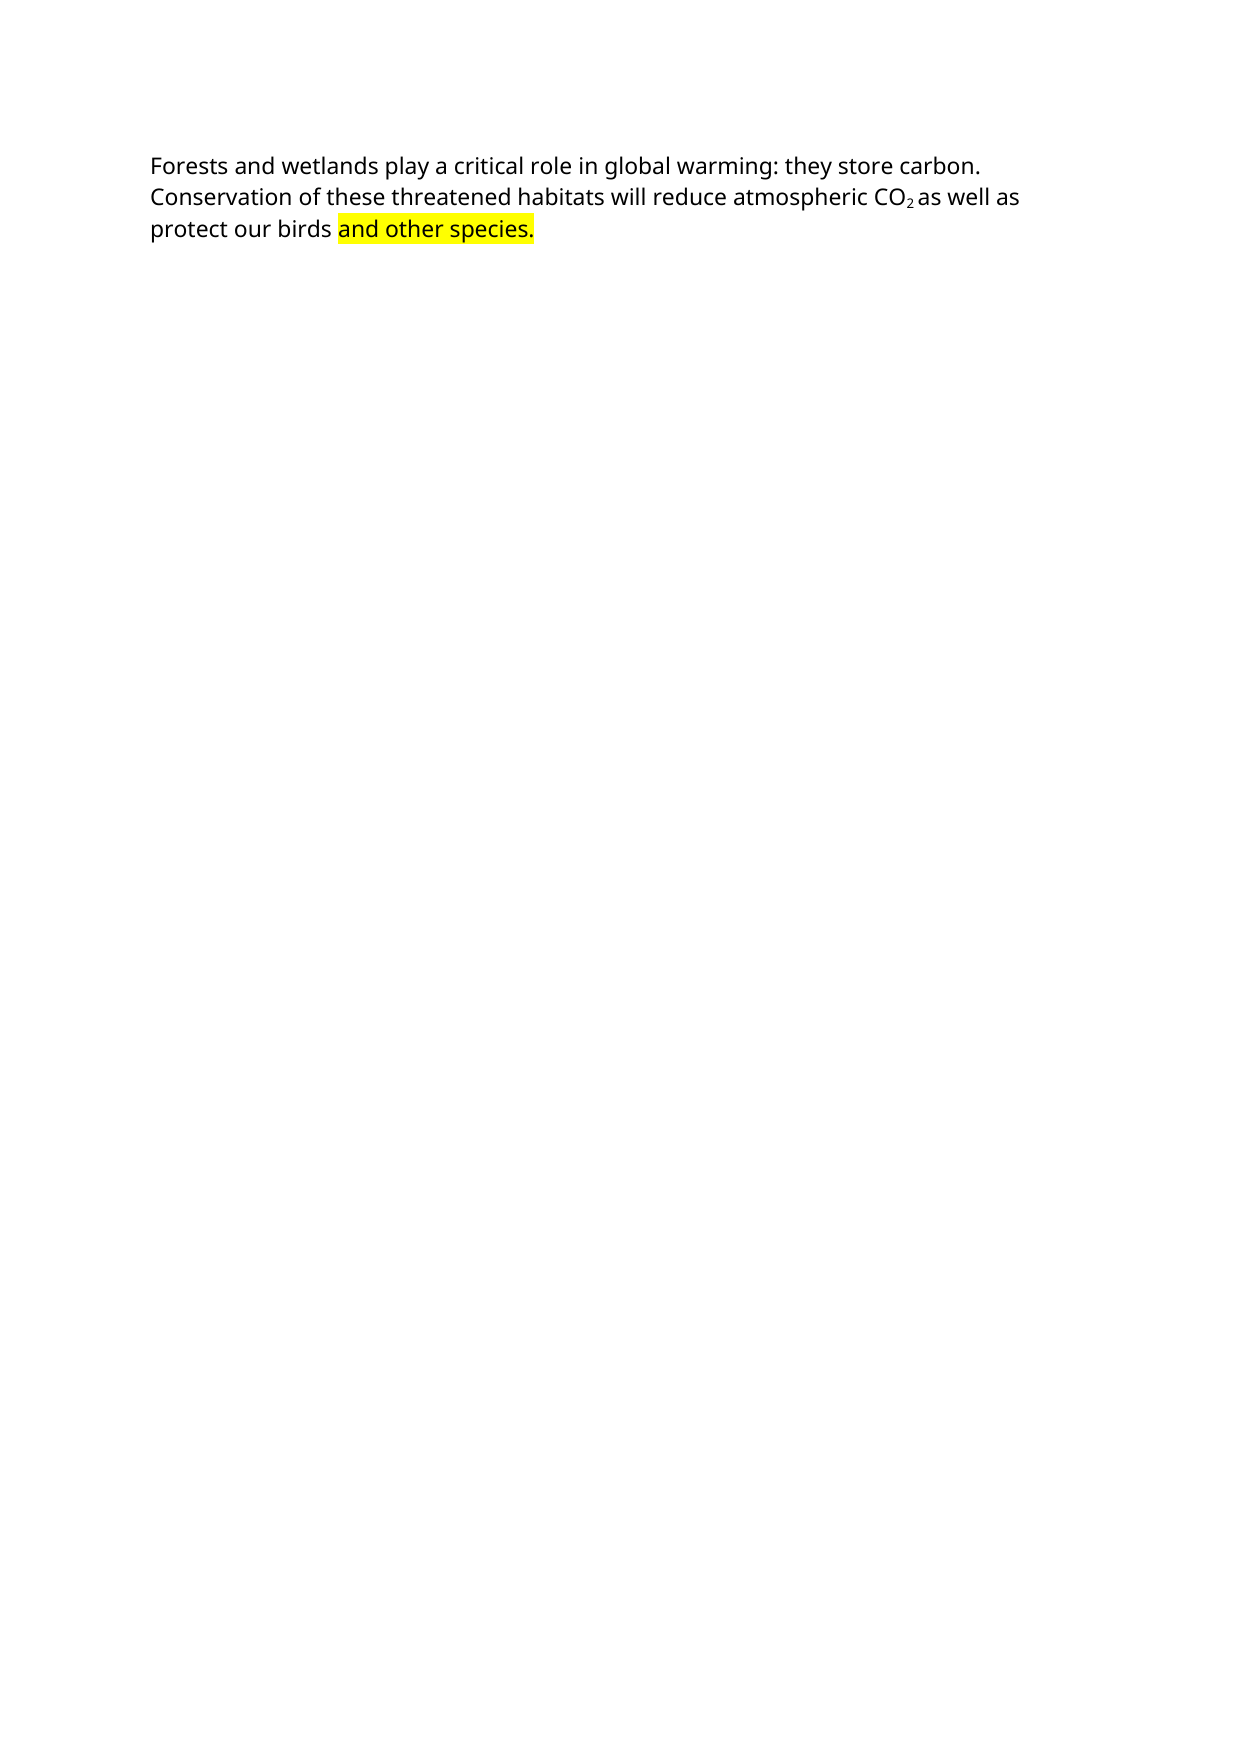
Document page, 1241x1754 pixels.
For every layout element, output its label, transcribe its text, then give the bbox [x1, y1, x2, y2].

text Forests and wetlands play a critical role in global warming: they store carbon. Conservation of these threatened habitats will reduce atmospheric CO2 as well as protect our birds and other species. [150, 150, 1090, 244]
